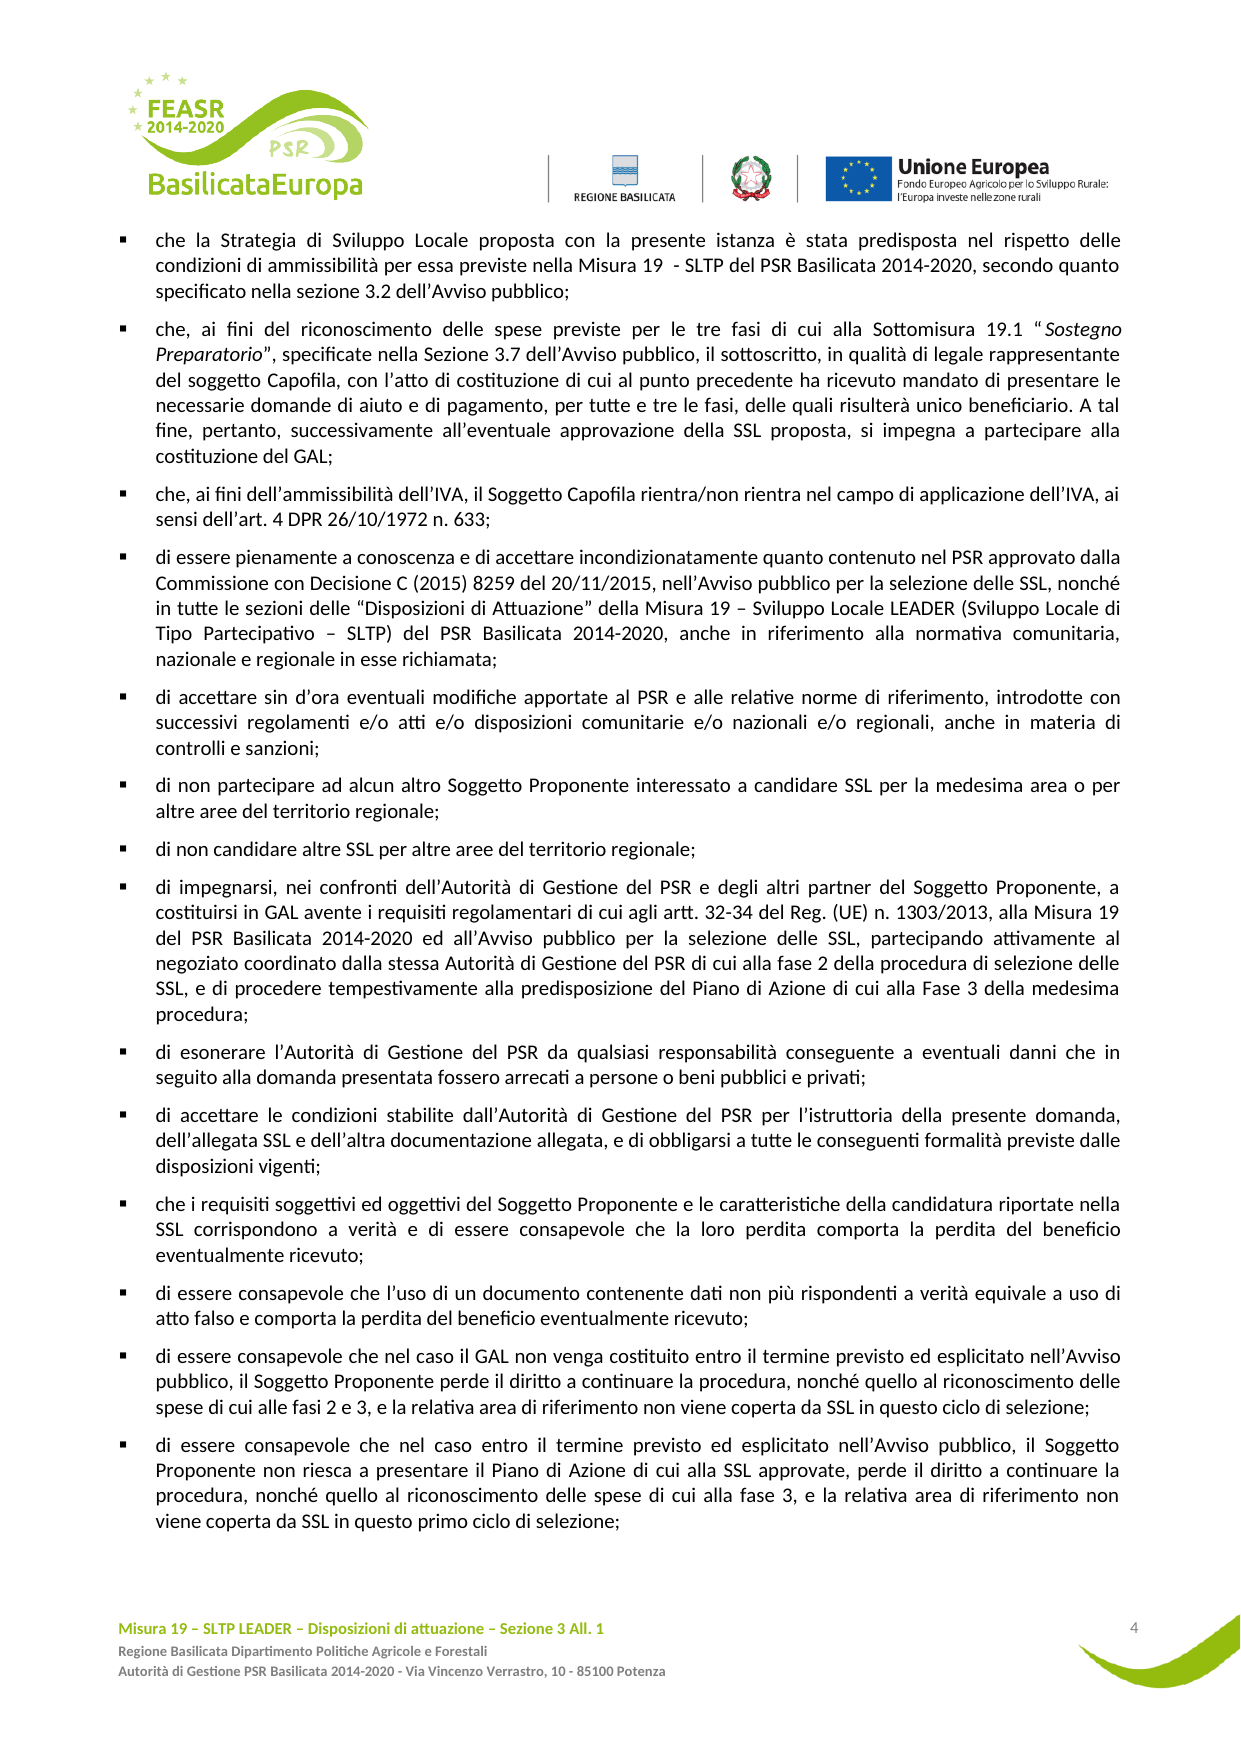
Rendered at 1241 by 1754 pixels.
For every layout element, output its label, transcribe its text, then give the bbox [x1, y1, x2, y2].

list che, ai fini dell’ammissibilità dell’IVA, il Soggetto Capofila rientra/non rientra nel campo di applicazione dell’IVA, ai sensi dell’art. 4 DPR 26/10/1972 n. 633; [118, 481, 1122, 532]
picture [0, 1515, 1241, 1754]
list di essere consapevole che l’uso di un documento contenente dati non più rispondenti a verità equivale a uso di atto falso e comporta la perdita del beneficio eventualmente ricevuto; [118, 1280, 1122, 1331]
list di non partecipare ad alcun altro Soggetto Proponente interessato a candidare SSL per la medesima area o per altre aree del territorio regionale; [118, 773, 1122, 823]
list di accettare sin d’ora eventuali modifiche apportate al PSR e alle relative norme di riferimento, introdotte con successivi regolamenti e/o atti e/o disposizioni comunitarie e/o nazionali e/o regionali, anche in materia di controlli e sanzioni; [118, 684, 1122, 760]
list che la Strategia di Sviluppo Locale proposta con la presente istanza è stata predisposta nel rispetto delle condizioni di ammissibilità per essa previste nella Misura 19 - SLTP del PSR Basilicata 2014-2020, secondo quanto specificato nella sezione 3.2 dell’Avviso pubblico; [118, 227, 1122, 303]
list di accettare le condizioni stabilite dall’Autorità di Gestione del PSR per l’istruttoria della presente domanda, dell’allegata SSL e dell’altra documentazione allegata, e di obbligarsi a tutte le conseguenti formalità previste dalle disposizioni vigenti; [118, 1102, 1122, 1178]
list di essere consapevole che nel caso entro il termine previsto ed esplicitato nell’Avviso pubblico, il Soggetto Proponente non riesca a presentare il Piano di Azione di cui alla SSL approvate, perde il diritto a continuare la procedura, nonché quello al riconoscimento delle spese di cui alla fase 3, e la relativa area di riferimento non viene coperta da SSL in questo primo ciclo di selezione; [118, 1432, 1122, 1533]
list di esonerare l’Autorità di Gestione del PSR da qualsiasi responsabilità conseguente a eventuali danni che in seguito alla domanda presentata fossero arrecati a persone o beni pubblici e privati; [118, 1039, 1122, 1090]
picture [538, 60, 1122, 215]
list di non candidare altre SSL per altre aree del territorio regionale; [118, 836, 1122, 861]
list di impegnarsi, nei confronti dell’Autorità di Gestione del PSR e degli altri partner del Soggetto Proponente, a costituirsi in GAL avente i requisiti regolamentari di cui agli artt. 32-34 del Reg. (UE) n. 1303/2013, alla Misura 19 del PSR Basilicata 2014-2020 ed all’Avviso pubblico per la selezione delle SSL, partecipando attivamente al negoziato coordinato dalla stessa Autorità di Gestione del PSR di cui alla fase 2 della procedura di selezione delle SSL, e di procedere tempestivamente alla predisposizione del Piano di Azione di cui alla Fase 3 della medesima procedura; [118, 874, 1122, 1026]
list di essere consapevole che nel caso il GAL non venga costituito entro il termine previsto ed esplicitato nell’Avviso pubblico, il Soggetto Proponente perde il diritto a continuare la procedura, nonché quello al riconoscimento delle spese di cui alle fasi 2 e 3, e la relativa area di riferimento non viene coperta da SSL in questo ciclo di selezione; [118, 1343, 1122, 1419]
list di essere pienamente a conoscenza e di accettare incondizionatamente quanto contenuto nel PSR approvato dalla Commissione con Decisione C (2015) 8259 del 20/11/2015, nell’Avviso pubblico per la selezione delle SSL, nonché in tutte le sezioni delle “Disposizioni di Attuazione” della Misura 19 – Sviluppo Locale LEADER (Sviluppo Locale di Tipo Partecipativo – SLTP) del PSR Basilicata 2014-2020, anche in riferimento alla normativa comunitaria, nazionale e regionale in esse richiamata; [118, 544, 1122, 671]
picture [118, 58, 379, 215]
list che i requisiti soggettivi ed oggettivi del Soggetto Proponente e le caratteristiche della candidatura riportate nella SSL corrispondono a verità e di essere consapevole che la loro perdita comporta la perdita del beneficio eventualmente ricevuto; [118, 1191, 1122, 1267]
list che, ai fini del riconoscimento delle spese previste per le tre fasi di cui alla Sottomisura 19.1 “Sostegno Preparatorio”, specificate nella Sezione 3.7 dell’Avviso pubblico, il sottoscritto, in qualità di legale rappresentante del soggetto Capofila, con l’atto di costituzione di cui al punto precedente ha ricevuto mandato di presentare le necessarie domande di aiuto e di pagamento, per tutte e tre le fasi, delle quali risulterà unico beneficiario. A tal fine, pertanto, successivamente all’eventuale approvazione della SSL proposta, si impegna a partecipare alla costituzione del GAL; [118, 316, 1122, 468]
